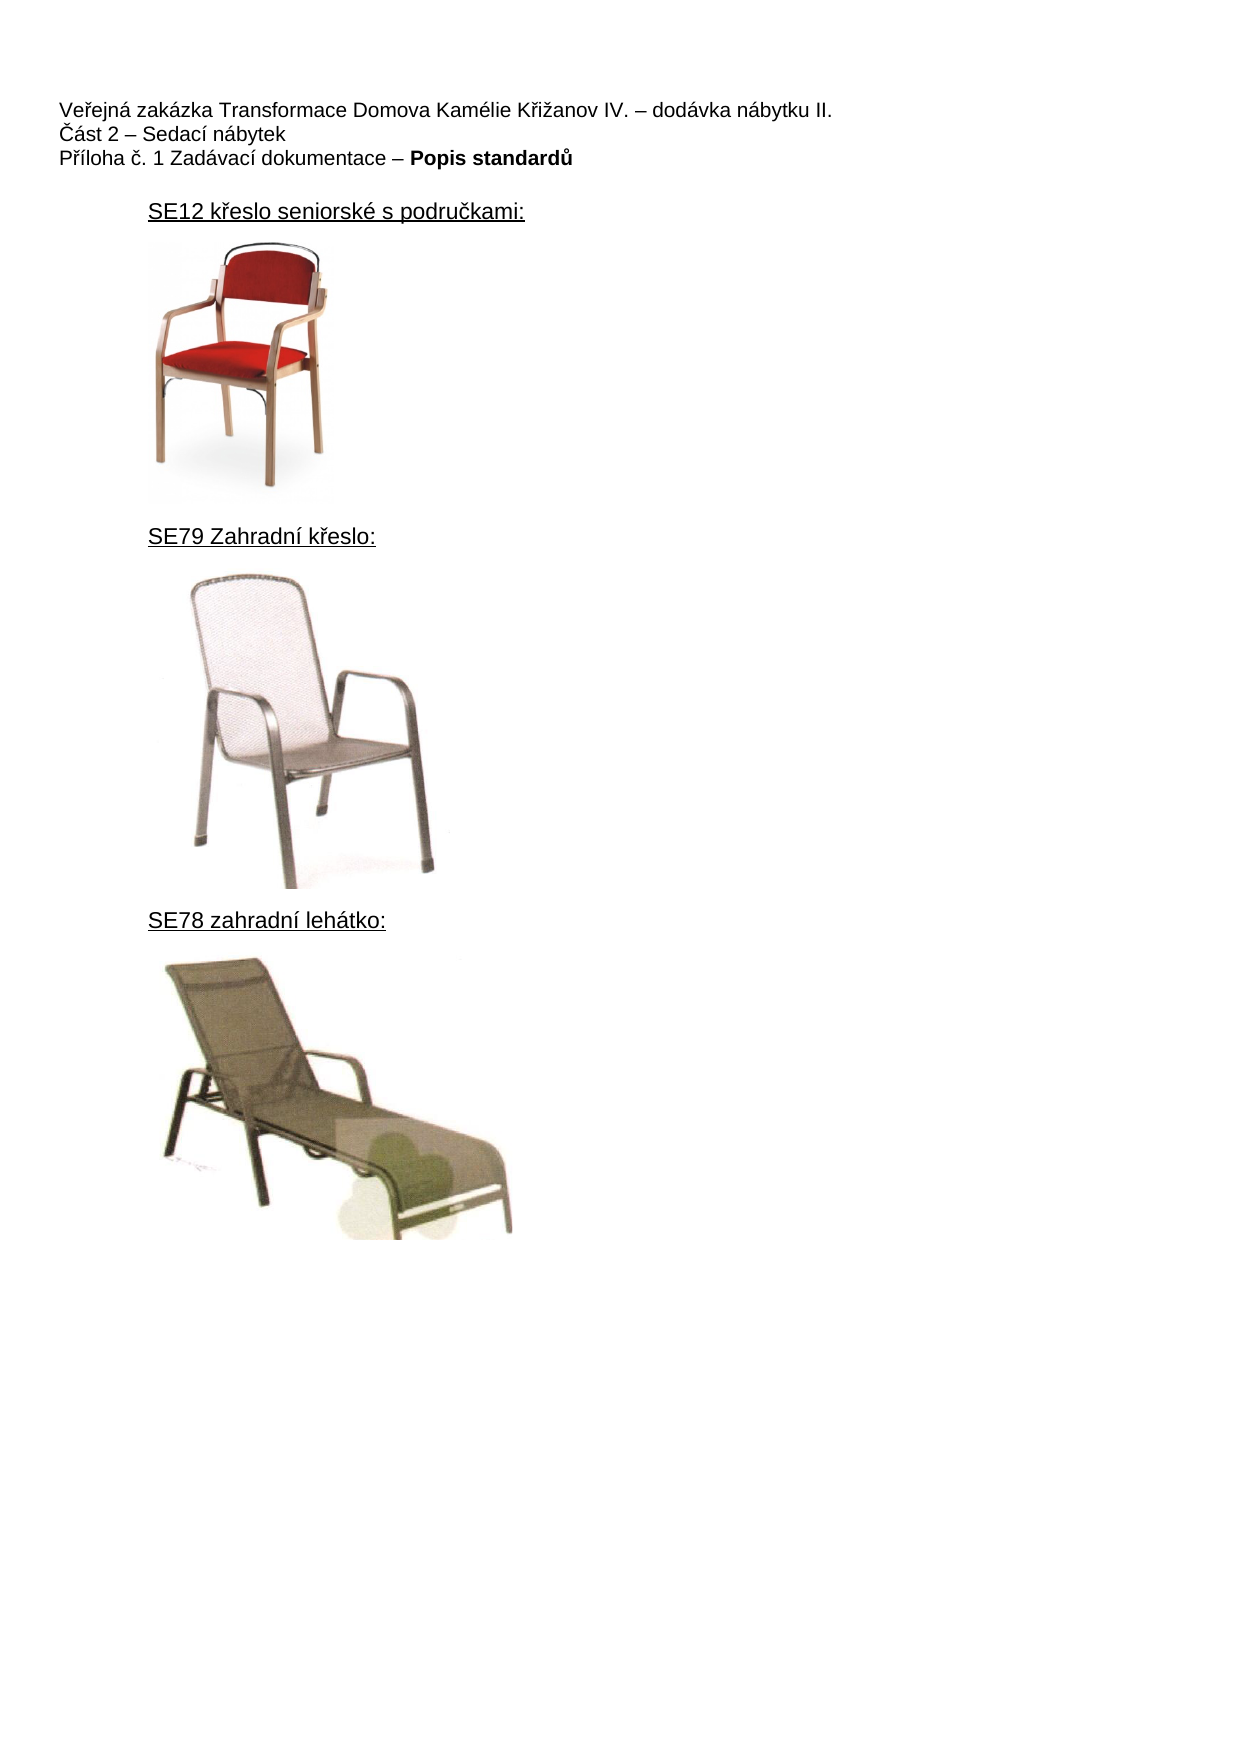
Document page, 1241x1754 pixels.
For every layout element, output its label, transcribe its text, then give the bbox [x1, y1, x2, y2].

picture [147, 242, 334, 504]
text SE78 zahradní lehátko: [148, 907, 1093, 933]
text SE12 křeslo seniorské s područkami: [148, 198, 1093, 224]
text SE79 Zahradní křeslo: [148, 523, 1093, 549]
